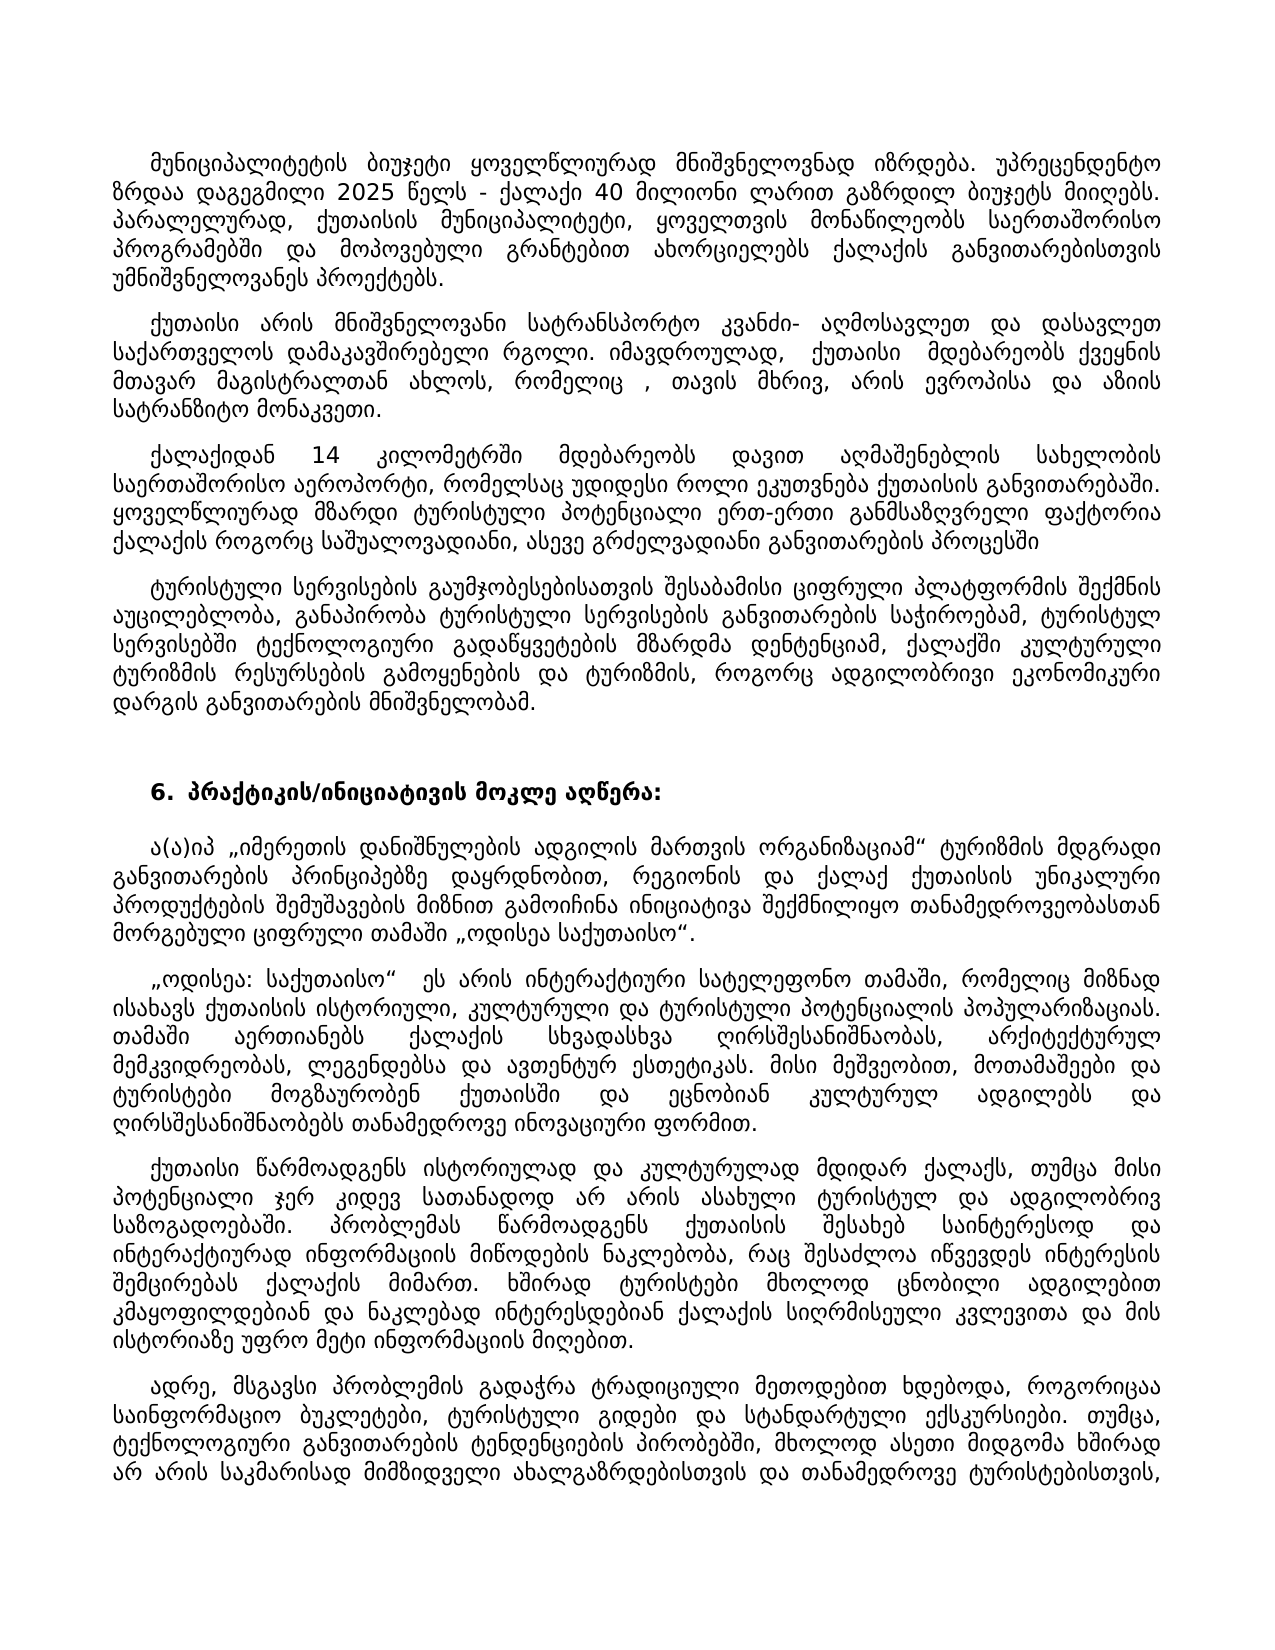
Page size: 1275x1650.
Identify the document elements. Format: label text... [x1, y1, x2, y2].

text „ოდისეა: საქუთაისო“ ეს არის ინტერაქტიური სატელეფონო თამაში, რომელიც მიზნად ისახავს ქუთაისის ისტორიული, კულტურული და ტურისტული პოტენციალის პოპულარიზაციას. თამაში აერთიანებს ქალაქის სხვადასხვა ღირსშესანიშნაობას, არქიტექტურულ მემკვიდრეობას, ლეგენდებსა და ავთენტურ ესთეტიკას. მისი მეშვეობით, მოთამაშეები და ტურისტები მოგზაურობენ ქუთაისში და ეცნობიან კულტურულ ადგილებს და ღირსშესანიშნაობებს თანამედროვე ინოვაციური ფორმით. [112, 966, 1162, 1136]
text ა(ა)იპ „იმერეთის დანიშნულების ადგილის მართვის ორგანიზაციამ“ ტურიზმის მდგრადი განვითარების პრინციპებზე დაყრდნობით, რეგიონის და ქალაქ ქუთაისის უნიკალური პროდუქტების შემუშავების მიზნით გამოიჩინა ინიციატივა შექმნილიყო თანამედროვეობასთან მორგებული ციფრული თამაში „ოდისეა საქუთაისო“. [112, 834, 1162, 947]
text ტურისტული სერვისების გაუმჯობესებისათვის შესაბამისი ციფრული პლატფორმის შექმნის აუცილებლობა, განაპირობა ტურისტული სერვისების განვითარების საჭიროებამ, ტურისტულ სერვისებში ტექნოლოგიური გადაწყვეტების მზარდმა დენტენციამ, ქალაქში კულტურული ტურიზმის რესურსების გამოყენების და ტურიზმის, როგორც ადგილობრივი ეკონომიკური დარგის განვითარების მნიშვნელობამ. [112, 574, 1162, 715]
text ქუთაისი არის მნიშვნელოვანი სატრანსპორტო კვანძი- აღმოსავლეთ და დასავლეთ საქართველოს დამაკავშირებელი რგოლი. იმავდროულად, ქუთაისი მდებარეობს ქვეყნის მთავარ მაგისტრალთან ახლოს, რომელიც , თავის მხრივ, არის ევროპისა და აზიის სატრანზიტო მონაკვეთი. [112, 310, 1162, 423]
text ქუთაისი წარმოადგენს ისტორიულად და კულტურულად მდიდარ ქალაქს, თუმცა მისი პოტენციალი ჯერ კიდევ სათანადოდ არ არის ასახული ტურისტულ და ადგილობრივ საზოგადოებაში. პრობლემას წარმოადგენს ქუთაისის შესახებ საინტერესოდ და ინტერაქტიურად ინფორმაციის მიწოდების ნაკლებობა, რაც შესაძლოა იწვევდეს ინტერესის შემცირებას ქალაქის მიმართ. ხშირად ტურისტები მხოლოდ ცნობილი ადგილებით კმაყოფილდებიან და ნაკლებად ინტერესდებიან ქალაქის სიღრმისეული კვლევითა და მის ისტორიაზე უფრო მეტი ინფორმაციის მიღებით. [112, 1155, 1162, 1354]
text ქალაქიდან 14 კილომეტრში მდებარეობს დავით აღმაშენებლის სახელობის საერთაშორისო აეროპორტი, რომელსაც უდიდესი როლი ეკუთვნება ქუთაისის განვითარებაში. ყოველწლიურად მზარდი ტურისტული პოტენციალი ერთ-ერთი განმსაზღვრელი ფაქტორია ქალაქის როგორც საშუალოვადიანი, ასევე გრძელვადიანი განვითარების პროცესში [112, 442, 1162, 555]
text მუნიციპალიტეტის ბიუჯეტი ყოველწლიურად მნიშვნელოვნად იზრდება. უპრეცენდენტო ზრდაა დაგეგმილი 2025 წელს - ქალაქი 40 მილიონი ლარით გაზრდილ ბიუჯეტს მიიღებს. პარალელურად, ქუთაისის მუნიციპალიტეტი, ყოველთვის მონაწილეობს საერთაშორისო პროგრამებში და მოპოვებული გრანტებით ახორციელებს ქალაქის განვითარებისთვის უმნიშვნელოვანეს პროექტებს. [112, 150, 1162, 292]
list პრაქტიკის/ინიციატივის მოკლე აღწერა: [150, 779, 1162, 806]
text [112, 1373, 1162, 1486]
